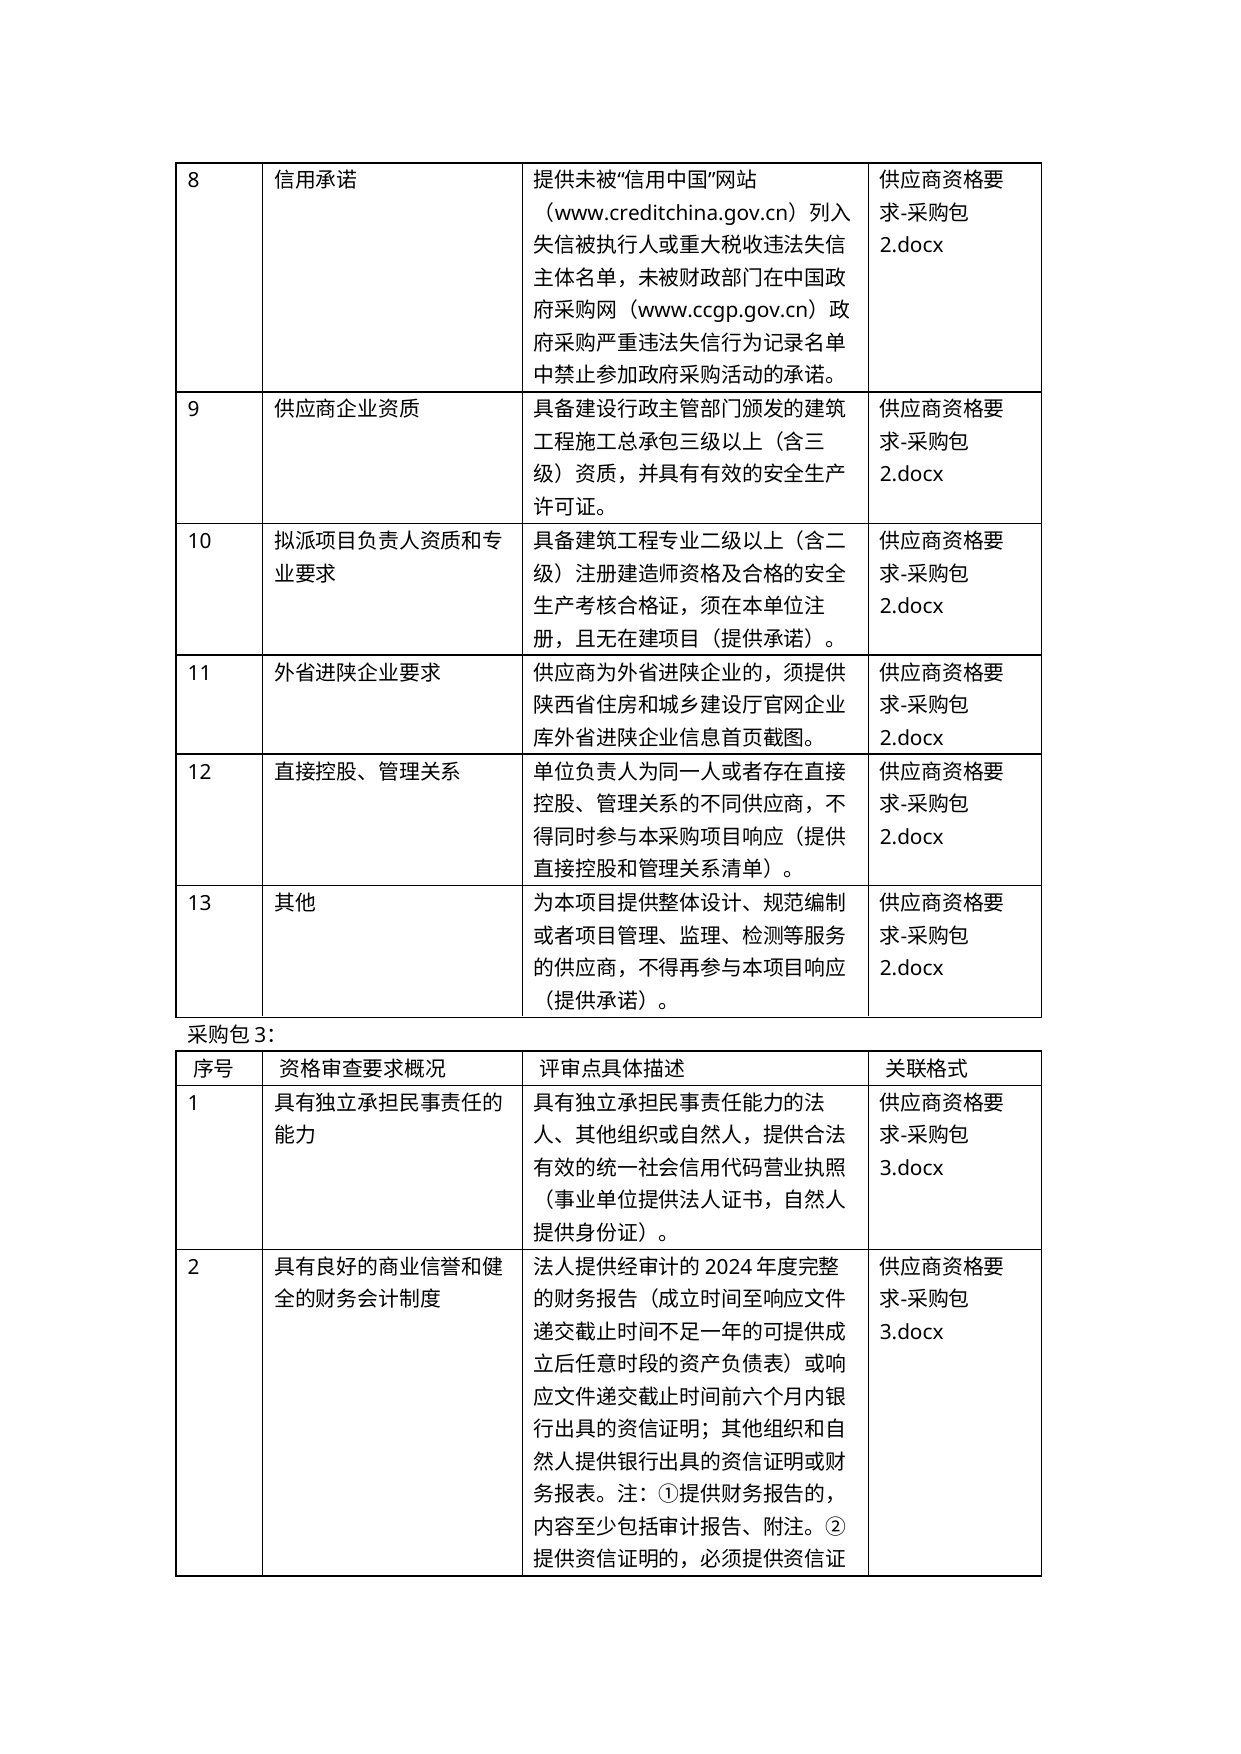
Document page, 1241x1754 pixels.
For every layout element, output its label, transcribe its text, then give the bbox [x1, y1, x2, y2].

table_cell 提供未被“信用中国”网站（www.creditchina.gov.cn）列入失信被执行人或重大税收违法失信主体名单，未被财政部门在中国政府采购网（www.ccgp.gov.cn）政府采购严重违法失信行为记录名单中禁止参加政府采购活动的承诺。 [523, 164, 868, 391]
table_cell 具备建筑工程专业二级以上（含二级）注册建造师资格及合格的安全生产考核合格证，须在本单位注册，且无在建项目（提供承诺）。 [523, 524, 868, 654]
table_cell 8 [177, 164, 262, 391]
table_cell 供应商资格要求-采购包2.docx [869, 755, 1041, 885]
table_cell 9 [177, 393, 262, 523]
table_cell 供应商资格要求-采购包2.docx [869, 393, 1041, 523]
table_cell 具有良好的商业信誉和健全的财务会计制度 [263, 1250, 522, 1575]
table_header 资格审查要求概况 [263, 1052, 522, 1084]
table_cell 12 [177, 755, 262, 885]
table_header 序号 [177, 1052, 262, 1084]
table_cell 2 [177, 1250, 262, 1575]
table_cell 其他 [263, 886, 522, 1016]
table_cell 供应商资格要求-采购包3.docx [869, 1250, 1041, 1575]
table_cell 供应商资格要求-采购包2.docx [869, 886, 1041, 1016]
text 采购包3： [187, 1018, 1053, 1050]
table_cell 供应商资格要求-采购包2.docx [869, 524, 1041, 654]
table_cell 供应商为外省进陕企业的，须提供陕西省住房和城乡建设厅官网企业库外省进陕企业信息首页截图。 [523, 656, 868, 753]
table_cell 具有独立承担民事责任能力的法人、其他组织或自然人，提供合法有效的统一社会信用代码营业执照（事业单位提供法人证书，自然人提供身份证）。 [523, 1086, 868, 1248]
table_cell 为本项目提供整体设计、规范编制或者项目管理、监理、检测等服务的供应商，不得再参与本项目响应（提供承诺）。 [523, 886, 868, 1016]
table_cell 供应商资格要求-采购包2.docx [869, 656, 1041, 753]
table_cell 拟派项目负责人资质和专业要求 [263, 524, 522, 654]
table_cell 信用承诺 [263, 164, 522, 391]
table_cell 10 [177, 524, 262, 654]
table_cell 13 [177, 886, 262, 1016]
table_cell 具备建设行政主管部门颁发的建筑工程施工总承包三级以上（含三级）资质，并具有有效的安全生产许可证。 [523, 393, 868, 523]
table_cell 外省进陕企业要求 [263, 656, 522, 753]
table_cell 供应商资格要求-采购包2.docx [869, 164, 1041, 391]
table_cell 具有独立承担民事责任的能力 [263, 1086, 522, 1248]
table_cell 1 [177, 1086, 262, 1248]
table_cell 供应商资格要求-采购包3.docx [869, 1086, 1041, 1248]
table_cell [523, 1250, 868, 1575]
table_cell 单位负责人为同一人或者存在直接控股、管理关系的不同供应商，不得同时参与本采购项目响应（提供直接控股和管理关系清单）。 [523, 755, 868, 885]
table_header 关联格式 [869, 1052, 1041, 1084]
table_header 评审点具体描述 [523, 1052, 868, 1084]
table_cell 直接控股、管理关系 [263, 755, 522, 885]
table_cell 供应商企业资质 [263, 393, 522, 523]
table_cell 11 [177, 656, 262, 753]
